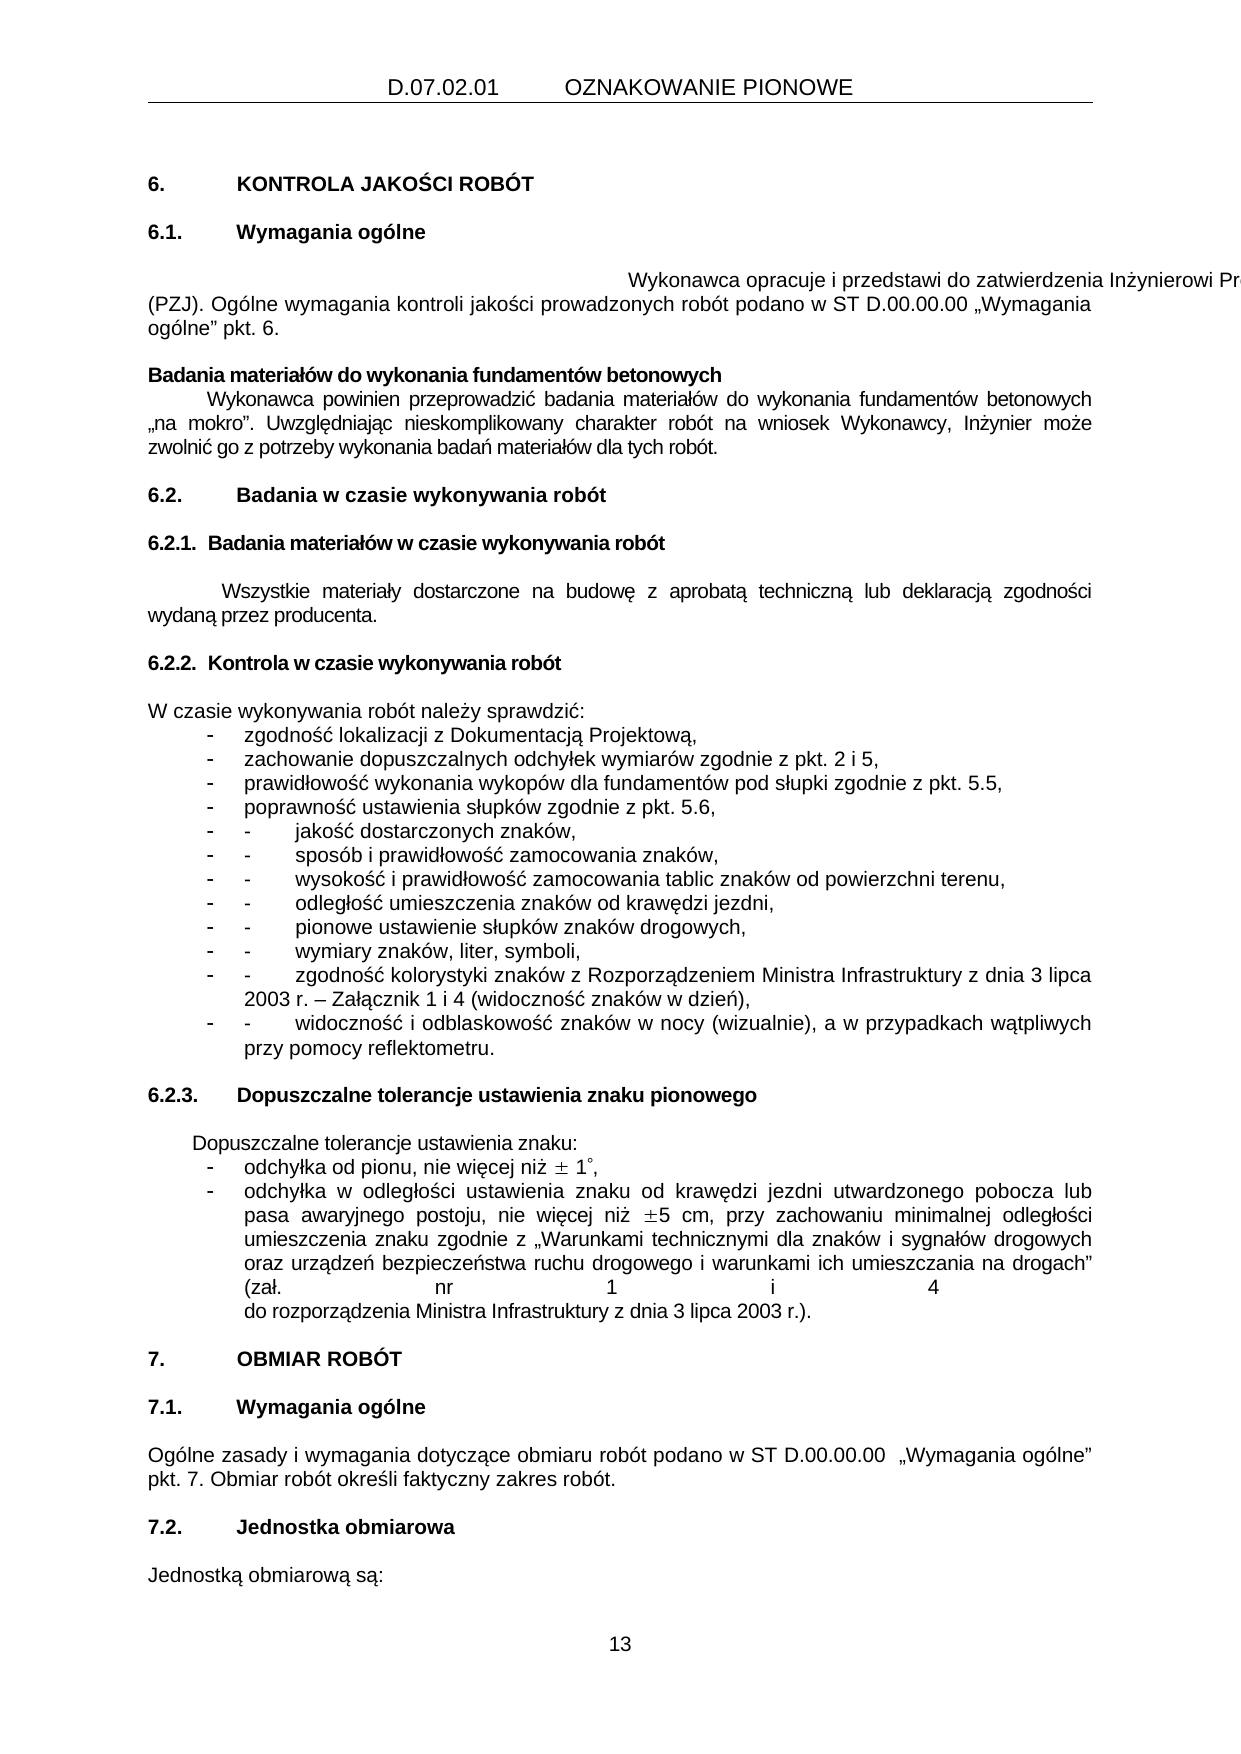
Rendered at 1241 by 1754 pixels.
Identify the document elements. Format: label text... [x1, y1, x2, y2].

list zgodność lokalizacji z Dokumentacją Projektową, [207, 723, 1093, 747]
list Jednostka obmiarowa [148, 1515, 1093, 1539]
list Dopuszczalne tolerancje ustawienia znaku pionowego [148, 1083, 1093, 1107]
list odchyłka od pionu, nie więcej niż 1, [207, 1155, 1093, 1179]
list Badania w czasie wykonywania robót [148, 483, 1093, 507]
list - jakość dostarczonych znaków, [207, 819, 1093, 843]
text Ogólne zasady i wymagania dotyczące obmiaru robót podano w ST D.00.00.00 „Wymagania ogólne” pkt. 7. Obmiar robót określi faktyczny zakres robót. [148, 1443, 1093, 1491]
text Badania materiałów do wykonania fundamentów betonowych [148, 363, 1093, 387]
text W czasie wykonywania robót należy sprawdzić: [148, 699, 1107, 723]
text Wykonawca opracuje i przedstawi do zatwierdzenia Inżynierowi Program Zapewnienia Jakości (PZJ). Ogólne wymagania kontroli jakości prowadzonych robót podano w ST D.00.00.00 „Wymagania ogólne” pkt. 6. [148, 267, 1093, 339]
list - pionowe ustawienie słupków znaków drogowych, [207, 915, 1093, 939]
text Dopuszczalne tolerancje ustawienia znaku: [148, 1131, 1093, 1155]
list - widoczność i odblaskowość znaków w nocy (wizualnie), a w przypadkach wątpliwych przy pomocy reflektometru. [207, 1011, 1093, 1059]
list - wysokość i prawidłowość zamocowania tablic znaków od powierzchni terenu, [207, 867, 1093, 891]
list zachowanie dopuszczalnych odchyłek wymiarów zgodnie z pkt. 2 i 5, [207, 747, 1093, 771]
text Wszystkie materiały dostarczone na budowę z aprobatą techniczną lub deklaracją zgodności wydaną przez producenta. [148, 579, 1093, 627]
list Wymagania ogólne [148, 219, 1093, 243]
list - wymiary znaków, liter, symboli, [207, 939, 1093, 963]
list OBMIAR ROBÓT [148, 1347, 1093, 1371]
list poprawność ustawienia słupków zgodnie z pkt. 5.6, [207, 795, 1093, 819]
list - odległość umieszczenia znaków od krawędzi jezdni, [207, 891, 1093, 915]
text Wykonawca powinien przeprowadzić badania materiałów do wykonania fundamentów betonowych „na mokro”. Uwzględniając nieskomplikowany charakter robót na wniosek Wykonawcy, Inżynier może zwolnić go z potrzeby wykonania badań materiałów dla tych robót. [148, 387, 1093, 459]
list Badania materiałów w czasie wykonywania robót [148, 531, 1093, 555]
text Jednostką obmiarową są: [148, 1563, 1093, 1587]
list - zgodność kolorystyki znaków z Rozporządzeniem Ministra Infrastruktury z dnia 3 lipca 2003 r. – Załącznik 1 i 4 (widoczność znaków w dzień), [207, 963, 1093, 1011]
list Wymagania ogólne [148, 1395, 1093, 1419]
list odchyłka w odległości ustawienia znaku od krawędzi jezdni utwardzonego pobocza lub pasa awaryjnego postoju, nie więcej niż 5 cm, przy zachowaniu minimalnej odległości umieszczenia znaku zgodnie z „Warunkami technicznymi dla znaków i sygnałów drogowych oraz urządzeń bezpieczeństwa ruchu drogowego i warunkami ich umieszczania na drogach” (zał. nr 1 i 4 do rozporządzenia Ministra Infrastruktury z dnia 3 lipca 2003 r.). [207, 1179, 1093, 1323]
list - sposób i prawidłowość zamocowania znaków, [207, 843, 1093, 867]
list Kontrola w czasie wykonywania robót [148, 651, 1093, 675]
list prawidłowość wykonania wykopów dla fundamentów pod słupki zgodnie z pkt. 5.5, [207, 771, 1093, 795]
list KONTROLA JAKOŚCI ROBÓT [148, 172, 1093, 196]
